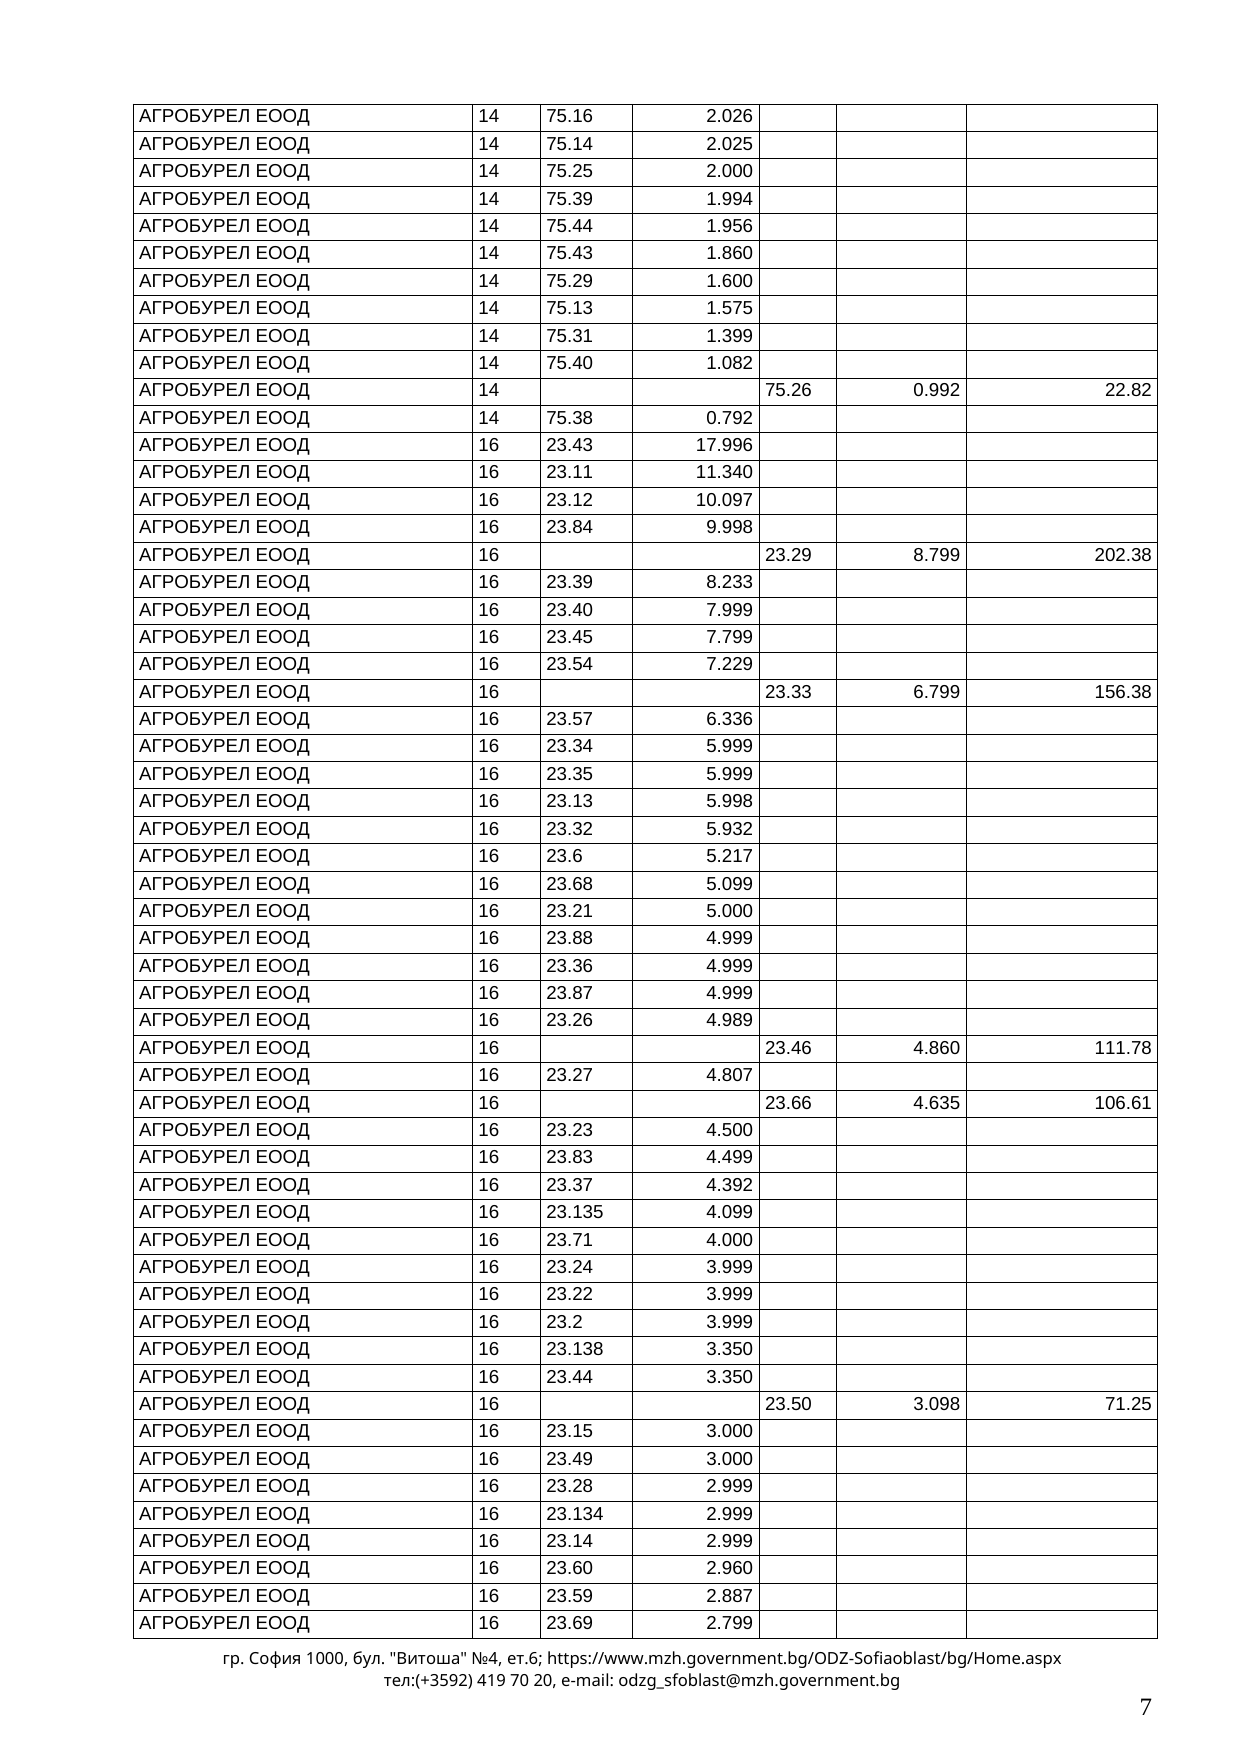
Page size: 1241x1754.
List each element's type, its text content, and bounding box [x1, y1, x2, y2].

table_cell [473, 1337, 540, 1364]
table_cell [837, 735, 966, 761]
table_cell АГРОБУРЕЛ ЕООД [134, 735, 472, 761]
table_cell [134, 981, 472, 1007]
table_cell АГРОБУРЕЛ ЕООД [134, 570, 472, 597]
table_cell 16 [473, 488, 540, 514]
table_cell АГРОБУРЕЛ ЕООД [134, 488, 472, 514]
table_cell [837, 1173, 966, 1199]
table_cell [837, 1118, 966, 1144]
table_cell 23.57 [541, 707, 632, 733]
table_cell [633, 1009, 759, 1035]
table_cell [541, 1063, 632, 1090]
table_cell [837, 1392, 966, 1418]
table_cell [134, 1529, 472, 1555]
table_cell [633, 680, 759, 706]
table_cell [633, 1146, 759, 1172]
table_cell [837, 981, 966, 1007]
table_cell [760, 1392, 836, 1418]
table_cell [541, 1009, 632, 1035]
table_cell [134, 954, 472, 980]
table_cell [837, 105, 966, 131]
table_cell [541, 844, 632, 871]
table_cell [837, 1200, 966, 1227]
table_cell [967, 132, 1157, 158]
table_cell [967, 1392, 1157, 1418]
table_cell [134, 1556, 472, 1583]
table_cell АГРОБУРЕЛ ЕООД [134, 461, 472, 487]
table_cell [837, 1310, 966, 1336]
table_cell [837, 515, 966, 542]
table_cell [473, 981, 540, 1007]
table_cell 16 [473, 762, 540, 788]
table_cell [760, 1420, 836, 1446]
table_cell 14 [473, 105, 540, 131]
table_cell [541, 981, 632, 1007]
table_cell [760, 214, 836, 240]
table_cell 23.84 [541, 515, 632, 542]
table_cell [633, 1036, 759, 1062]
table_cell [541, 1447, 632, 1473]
table_cell АГРОБУРЕЛ ЕООД [134, 598, 472, 624]
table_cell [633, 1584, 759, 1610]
table_cell [967, 653, 1157, 679]
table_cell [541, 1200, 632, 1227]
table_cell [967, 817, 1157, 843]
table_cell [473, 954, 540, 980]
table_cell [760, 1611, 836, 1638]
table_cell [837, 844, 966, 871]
table_cell 17.996 [633, 433, 759, 459]
table_cell 1.082 [633, 351, 759, 377]
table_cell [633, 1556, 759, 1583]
table_cell 1.399 [633, 324, 759, 350]
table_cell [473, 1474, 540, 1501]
table_cell 7.229 [633, 653, 759, 679]
table_cell [837, 351, 966, 377]
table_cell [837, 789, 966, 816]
table_cell [837, 159, 966, 186]
table_cell АГРОБУРЕЛ ЕООД [134, 159, 472, 186]
table_cell 202.38 [967, 543, 1157, 569]
table_cell [837, 324, 966, 350]
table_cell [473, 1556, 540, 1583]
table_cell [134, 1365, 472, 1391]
table_cell 16 [473, 680, 540, 706]
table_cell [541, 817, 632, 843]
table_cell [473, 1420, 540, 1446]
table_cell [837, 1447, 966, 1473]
table_cell 11.340 [633, 461, 759, 487]
table_cell [837, 488, 966, 514]
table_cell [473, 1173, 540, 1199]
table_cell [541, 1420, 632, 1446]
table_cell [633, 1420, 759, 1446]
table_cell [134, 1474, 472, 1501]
table_cell АГРОБУРЕЛ ЕООД [134, 515, 472, 542]
table_cell [760, 132, 836, 158]
table_cell [837, 214, 966, 240]
table_cell [967, 105, 1157, 131]
table_cell [837, 296, 966, 323]
table_cell [760, 269, 836, 295]
table_cell 1.956 [633, 214, 759, 240]
table_cell АГРОБУРЕЛ ЕООД [134, 762, 472, 788]
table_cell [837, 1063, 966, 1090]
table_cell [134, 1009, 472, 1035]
table_cell [967, 461, 1157, 487]
table_cell [541, 543, 632, 569]
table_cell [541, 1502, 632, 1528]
table_cell [633, 379, 759, 405]
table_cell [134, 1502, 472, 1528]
table_cell [760, 351, 836, 377]
table_cell 16 [473, 625, 540, 651]
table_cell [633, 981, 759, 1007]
table_cell [633, 543, 759, 569]
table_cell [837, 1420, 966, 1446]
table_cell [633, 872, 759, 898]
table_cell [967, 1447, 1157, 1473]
table_cell АГРОБУРЕЛ ЕООД [134, 214, 472, 240]
table_cell 0.992 [837, 379, 966, 405]
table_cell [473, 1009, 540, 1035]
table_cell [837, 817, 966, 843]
table_cell 14 [473, 351, 540, 377]
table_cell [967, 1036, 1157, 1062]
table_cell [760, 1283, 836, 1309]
table_cell 23.34 [541, 735, 632, 761]
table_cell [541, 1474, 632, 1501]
table_cell [837, 762, 966, 788]
table_cell [760, 488, 836, 514]
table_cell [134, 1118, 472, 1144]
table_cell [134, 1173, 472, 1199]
table_cell АГРОБУРЕЛ ЕООД [134, 351, 472, 377]
table_cell [837, 707, 966, 733]
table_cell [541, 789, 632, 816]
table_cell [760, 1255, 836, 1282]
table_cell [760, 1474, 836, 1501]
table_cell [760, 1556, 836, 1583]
table_cell [760, 324, 836, 350]
table_cell АГРОБУРЕЛ ЕООД [134, 241, 472, 268]
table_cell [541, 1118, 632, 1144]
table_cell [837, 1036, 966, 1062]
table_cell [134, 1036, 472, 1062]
table_cell 16 [473, 461, 540, 487]
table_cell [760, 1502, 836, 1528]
table_cell 16 [473, 707, 540, 733]
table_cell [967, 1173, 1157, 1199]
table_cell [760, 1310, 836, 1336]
table_cell [967, 351, 1157, 377]
table_cell 16 [473, 653, 540, 679]
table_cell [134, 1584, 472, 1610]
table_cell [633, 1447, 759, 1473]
table_cell 14 [473, 241, 540, 268]
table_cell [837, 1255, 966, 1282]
table_cell [967, 214, 1157, 240]
table_cell [967, 570, 1157, 597]
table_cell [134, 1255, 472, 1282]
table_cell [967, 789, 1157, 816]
table_cell 22.82 [967, 379, 1157, 405]
table_cell 8.233 [633, 570, 759, 597]
table_cell АГРОБУРЕЛ ЕООД [134, 625, 472, 651]
table_cell 6.336 [633, 707, 759, 733]
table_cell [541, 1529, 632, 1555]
table_cell [760, 625, 836, 651]
table_cell 75.40 [541, 351, 632, 377]
table_cell [967, 625, 1157, 651]
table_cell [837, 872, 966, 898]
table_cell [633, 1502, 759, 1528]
table_cell [967, 269, 1157, 295]
table_cell 7.799 [633, 625, 759, 651]
table_cell [760, 241, 836, 268]
table_cell 23.12 [541, 488, 632, 514]
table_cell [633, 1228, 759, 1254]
table_cell 2.000 [633, 159, 759, 186]
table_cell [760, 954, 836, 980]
table_cell [760, 598, 836, 624]
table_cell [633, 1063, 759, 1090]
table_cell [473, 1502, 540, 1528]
table_cell [837, 269, 966, 295]
table_cell 23.35 [541, 762, 632, 788]
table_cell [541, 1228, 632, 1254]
table_cell 23.54 [541, 653, 632, 679]
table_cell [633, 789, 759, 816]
table_cell 1.860 [633, 241, 759, 268]
table_cell АГРОБУРЕЛ ЕООД [134, 324, 472, 350]
table_cell 23.43 [541, 433, 632, 459]
table_cell 75.26 [760, 379, 836, 405]
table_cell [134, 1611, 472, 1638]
table_cell АГРОБУРЕЛ ЕООД [134, 269, 472, 295]
table_cell 75.14 [541, 132, 632, 158]
table_cell 75.16 [541, 105, 632, 131]
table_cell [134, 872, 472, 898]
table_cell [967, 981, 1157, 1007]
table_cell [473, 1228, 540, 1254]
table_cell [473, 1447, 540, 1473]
table_cell АГРОБУРЕЛ ЕООД [134, 653, 472, 679]
table_cell [967, 296, 1157, 323]
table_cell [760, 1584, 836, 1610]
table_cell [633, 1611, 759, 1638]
table_cell [760, 762, 836, 788]
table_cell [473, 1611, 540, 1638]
table_cell 75.31 [541, 324, 632, 350]
table_cell [760, 653, 836, 679]
table_cell [760, 570, 836, 597]
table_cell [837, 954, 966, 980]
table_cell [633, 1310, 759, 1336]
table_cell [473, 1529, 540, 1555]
table_cell 14 [473, 379, 540, 405]
table_cell [837, 653, 966, 679]
table_cell 75.25 [541, 159, 632, 186]
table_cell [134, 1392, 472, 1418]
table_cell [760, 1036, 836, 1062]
table_cell 23.40 [541, 598, 632, 624]
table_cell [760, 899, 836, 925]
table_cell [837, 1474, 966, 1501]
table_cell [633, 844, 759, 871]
table_cell 14 [473, 406, 540, 432]
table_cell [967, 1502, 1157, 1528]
table_cell [760, 707, 836, 733]
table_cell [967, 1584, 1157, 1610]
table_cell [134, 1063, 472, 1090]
table_cell 9.998 [633, 515, 759, 542]
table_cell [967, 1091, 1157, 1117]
table_cell 23.39 [541, 570, 632, 597]
table_cell 5.999 [633, 735, 759, 761]
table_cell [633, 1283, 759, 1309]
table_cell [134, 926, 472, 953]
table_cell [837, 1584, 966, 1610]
table_cell [760, 433, 836, 459]
table_cell АГРОБУРЕЛ ЕООД [134, 132, 472, 158]
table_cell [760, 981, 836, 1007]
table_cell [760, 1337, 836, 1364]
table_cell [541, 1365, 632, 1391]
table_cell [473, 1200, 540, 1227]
table_cell [967, 406, 1157, 432]
table_cell 23.29 [760, 543, 836, 569]
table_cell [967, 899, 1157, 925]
table_cell [760, 187, 836, 213]
table_cell АГРОБУРЕЛ ЕООД [134, 187, 472, 213]
table_cell 0.792 [633, 406, 759, 432]
table_cell [760, 515, 836, 542]
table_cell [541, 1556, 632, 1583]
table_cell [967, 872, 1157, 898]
table_cell 14 [473, 132, 540, 158]
table_cell АГРОБУРЕЛ ЕООД [134, 433, 472, 459]
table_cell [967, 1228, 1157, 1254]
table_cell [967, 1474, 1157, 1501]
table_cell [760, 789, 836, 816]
table_cell 14 [473, 214, 540, 240]
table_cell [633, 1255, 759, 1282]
table_cell [837, 241, 966, 268]
table_cell [837, 625, 966, 651]
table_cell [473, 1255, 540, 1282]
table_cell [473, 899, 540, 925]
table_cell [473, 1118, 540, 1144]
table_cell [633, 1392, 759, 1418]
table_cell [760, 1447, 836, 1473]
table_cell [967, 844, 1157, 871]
table_cell АГРОБУРЕЛ ЕООД [134, 707, 472, 733]
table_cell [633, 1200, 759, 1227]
table_cell 75.39 [541, 187, 632, 213]
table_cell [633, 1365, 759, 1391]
table_cell [967, 324, 1157, 350]
table_cell [541, 680, 632, 706]
table_cell [760, 735, 836, 761]
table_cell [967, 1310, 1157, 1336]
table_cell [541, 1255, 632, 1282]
table_cell 16 [473, 735, 540, 761]
table_cell [967, 187, 1157, 213]
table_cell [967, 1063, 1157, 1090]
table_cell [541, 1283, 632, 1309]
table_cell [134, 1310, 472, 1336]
table_cell [837, 461, 966, 487]
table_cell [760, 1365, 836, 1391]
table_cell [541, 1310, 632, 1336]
table_cell 6.799 [837, 680, 966, 706]
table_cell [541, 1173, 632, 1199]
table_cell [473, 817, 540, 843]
table_cell АГРОБУРЕЛ ЕООД [134, 296, 472, 323]
table_cell 156.38 [967, 680, 1157, 706]
table_cell 75.29 [541, 269, 632, 295]
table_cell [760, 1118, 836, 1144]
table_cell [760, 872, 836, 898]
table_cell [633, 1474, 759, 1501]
table_cell 1.575 [633, 296, 759, 323]
table_cell [967, 488, 1157, 514]
table_cell 75.43 [541, 241, 632, 268]
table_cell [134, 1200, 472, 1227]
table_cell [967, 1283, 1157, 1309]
table_cell 16 [473, 598, 540, 624]
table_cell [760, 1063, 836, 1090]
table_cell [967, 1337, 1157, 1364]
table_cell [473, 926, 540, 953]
table_cell 75.38 [541, 406, 632, 432]
table_cell [837, 433, 966, 459]
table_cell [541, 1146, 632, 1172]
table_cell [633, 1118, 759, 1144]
table_cell 23.33 [760, 680, 836, 706]
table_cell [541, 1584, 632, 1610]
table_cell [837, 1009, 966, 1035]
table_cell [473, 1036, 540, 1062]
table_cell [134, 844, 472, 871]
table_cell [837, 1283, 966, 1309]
table_cell [967, 707, 1157, 733]
table_cell АГРОБУРЕЛ ЕООД [134, 379, 472, 405]
table_cell 23.11 [541, 461, 632, 487]
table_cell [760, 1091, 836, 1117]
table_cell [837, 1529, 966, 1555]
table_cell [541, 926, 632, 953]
table_cell 75.13 [541, 296, 632, 323]
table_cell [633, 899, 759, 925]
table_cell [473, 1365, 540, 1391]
table_cell АГРОБУРЕЛ ЕООД [134, 789, 472, 816]
table_cell АГРОБУРЕЛ ЕООД [134, 406, 472, 432]
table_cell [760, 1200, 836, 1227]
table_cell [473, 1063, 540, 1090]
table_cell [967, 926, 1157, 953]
table_cell [967, 433, 1157, 459]
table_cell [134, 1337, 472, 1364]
table_cell 10.097 [633, 488, 759, 514]
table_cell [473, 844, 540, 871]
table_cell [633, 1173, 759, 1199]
table_cell [760, 296, 836, 323]
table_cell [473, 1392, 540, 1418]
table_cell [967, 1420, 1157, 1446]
table_cell 5.999 [633, 762, 759, 788]
table_cell [837, 598, 966, 624]
table_cell [967, 735, 1157, 761]
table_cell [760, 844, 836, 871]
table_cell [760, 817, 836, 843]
table_cell [967, 762, 1157, 788]
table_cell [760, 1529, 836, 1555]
table_cell [967, 598, 1157, 624]
table_cell 14 [473, 324, 540, 350]
table_cell 16 [473, 570, 540, 597]
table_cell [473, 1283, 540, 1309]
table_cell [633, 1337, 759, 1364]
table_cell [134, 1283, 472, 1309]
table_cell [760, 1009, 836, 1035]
table_cell 23.45 [541, 625, 632, 651]
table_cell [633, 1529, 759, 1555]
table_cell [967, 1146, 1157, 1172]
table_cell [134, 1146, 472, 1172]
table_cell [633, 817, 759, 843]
table_cell [760, 406, 836, 432]
table_cell 1.600 [633, 269, 759, 295]
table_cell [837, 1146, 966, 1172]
table_cell АГРОБУРЕЛ ЕООД [134, 543, 472, 569]
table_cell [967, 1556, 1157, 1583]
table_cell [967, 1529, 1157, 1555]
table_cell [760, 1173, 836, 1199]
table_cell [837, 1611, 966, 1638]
table_cell АГРОБУРЕЛ ЕООД [134, 680, 472, 706]
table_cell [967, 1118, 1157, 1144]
table_cell АГРОБУРЕЛ ЕООД [134, 105, 472, 131]
table_cell [967, 159, 1157, 186]
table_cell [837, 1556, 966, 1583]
table_cell 16 [473, 543, 540, 569]
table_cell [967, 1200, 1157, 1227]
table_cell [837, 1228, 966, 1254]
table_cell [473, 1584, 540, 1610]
table_cell [837, 570, 966, 597]
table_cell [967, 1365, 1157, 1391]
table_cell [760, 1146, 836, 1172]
table_cell [760, 105, 836, 131]
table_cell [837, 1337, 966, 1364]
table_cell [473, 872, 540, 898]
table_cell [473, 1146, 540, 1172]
table_cell 75.44 [541, 214, 632, 240]
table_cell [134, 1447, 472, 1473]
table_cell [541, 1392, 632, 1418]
table_cell 14 [473, 269, 540, 295]
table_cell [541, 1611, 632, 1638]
table_cell 7.999 [633, 598, 759, 624]
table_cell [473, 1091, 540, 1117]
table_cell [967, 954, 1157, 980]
table_cell [837, 132, 966, 158]
table_cell [541, 379, 632, 405]
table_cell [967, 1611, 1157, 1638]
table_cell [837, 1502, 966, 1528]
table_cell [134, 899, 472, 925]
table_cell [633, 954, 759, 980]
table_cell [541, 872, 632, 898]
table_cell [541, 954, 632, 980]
table_cell 14 [473, 187, 540, 213]
table_cell [967, 515, 1157, 542]
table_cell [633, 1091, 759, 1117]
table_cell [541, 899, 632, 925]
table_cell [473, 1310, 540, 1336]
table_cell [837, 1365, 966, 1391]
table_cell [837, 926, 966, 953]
table_cell [837, 406, 966, 432]
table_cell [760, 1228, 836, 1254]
table_cell 1.994 [633, 187, 759, 213]
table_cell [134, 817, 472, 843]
table_cell [760, 159, 836, 186]
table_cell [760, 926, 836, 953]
table_cell 16 [473, 515, 540, 542]
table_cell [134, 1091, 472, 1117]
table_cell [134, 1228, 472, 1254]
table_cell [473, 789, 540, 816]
table_cell [760, 461, 836, 487]
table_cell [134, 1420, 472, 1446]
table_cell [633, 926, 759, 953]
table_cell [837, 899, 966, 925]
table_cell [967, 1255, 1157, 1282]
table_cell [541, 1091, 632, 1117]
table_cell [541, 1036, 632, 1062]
table_cell 14 [473, 159, 540, 186]
table_cell 14 [473, 296, 540, 323]
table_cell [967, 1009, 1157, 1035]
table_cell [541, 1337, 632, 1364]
table_cell [837, 187, 966, 213]
table_cell 2.025 [633, 132, 759, 158]
table_cell 16 [473, 433, 540, 459]
table_cell 2.026 [633, 105, 759, 131]
table_cell 8.799 [837, 543, 966, 569]
table_cell [967, 241, 1157, 268]
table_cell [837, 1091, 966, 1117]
